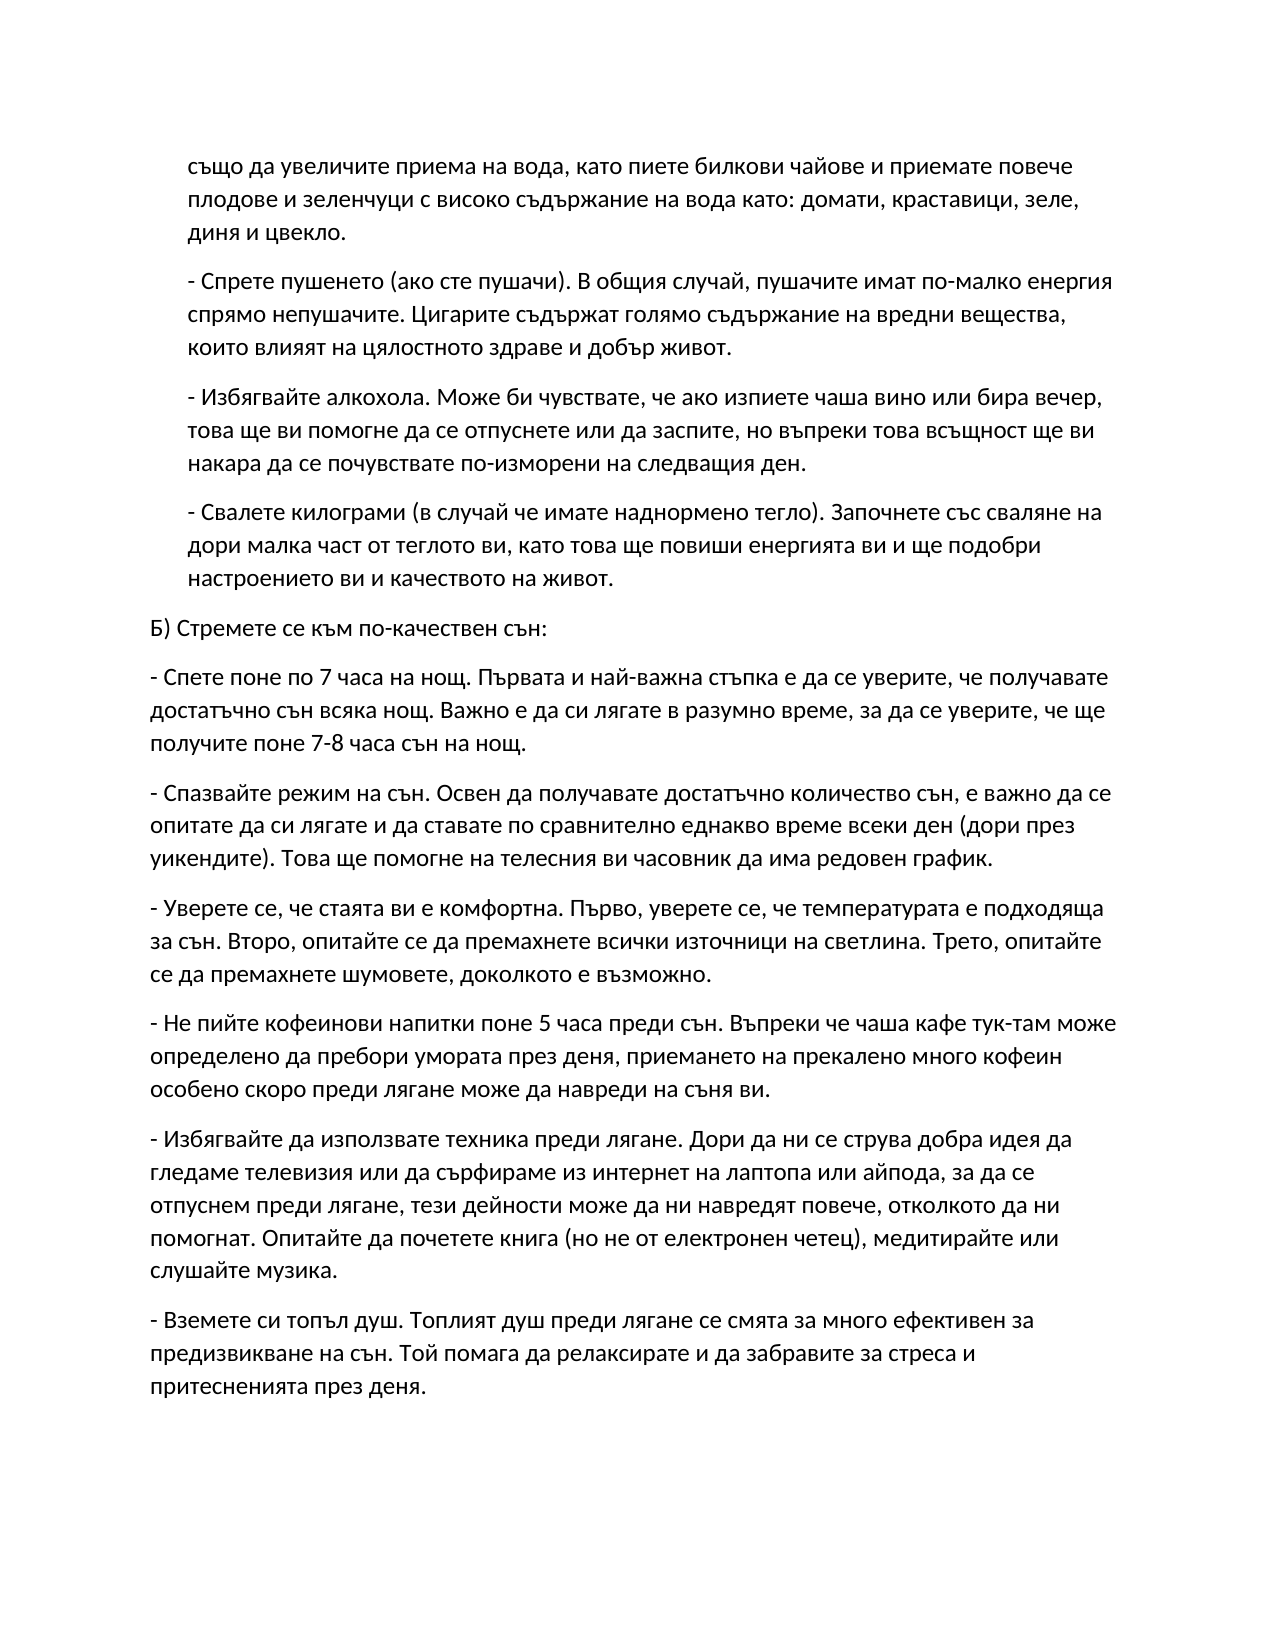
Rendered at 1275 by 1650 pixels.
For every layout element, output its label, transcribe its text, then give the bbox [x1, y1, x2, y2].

text - Избягвайте да използвате техника преди лягане. Дори да ни се струва добра идея да гледаме телевизия или да сърфираме из интернет на лаптопа или айпода, за да се отпуснем преди лягане, тези дейности може да ни навредят повече, отколкото да ни помогнат. Опитайте да почетете книга (но не от електронен четец), медитирайте или слушайте музика. [150, 1123, 1125, 1285]
text - Спазвайте режим на сън. Освен да получавате достатъчно количество сън, е важно да се опитате да си лягате и да ставате по сравнително еднакво време всеки ден (дори през уикендите). Това ще помогне на телесния ви часовник да има редовен график. [150, 777, 1125, 873]
text - Избягвайте алкохола. Може би чувствате, че ако изпиете чаша вино или бира вечер, това ще ви помогне да се отпуснете или да заспите, но въпреки това всъщност ще ви накара да се почувствате по-изморени на следващия ден. [187, 381, 1125, 477]
text - Уверете се, че стаята ви е комфортна. Първо, уверете се, че температурата е подходяща за сън. Второ, опитайте се да премахнете всички източници на светлина. Трето, опитайте се да премахнете шумовете, доколкото е възможно. [150, 892, 1125, 988]
text Б) Стремете се към по-качествен сън: [150, 612, 1125, 642]
text - Свалете килограми (в случай че имате наднормено тегло). Започнете със сваляне на дори малка част от теглото ви, като това ще повиши енергията ви и ще подобри настроението ви и качеството на живот. [187, 496, 1125, 593]
text - Не пийте кофеинови напитки поне 5 часа преди сън. Въпреки че чаша кафе тук-там може определено да пребори умората през деня, приемането на прекалено много кофеин особено скоро преди лягане може да навреди на съня ви. [150, 1007, 1125, 1104]
text - Вземете си топъл душ. Топлият душ преди лягане се смята за много ефективен за предизвикване на сън. Той помага да релаксирате и да забравите за стреса и притесненията през деня. [150, 1304, 1125, 1401]
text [187, 150, 1125, 246]
text - Спрете пушенето (ако сте пушачи). В общия случай, пушачите имат по-малко енергия спрямо непушачите. Цигарите съдържат голямо съдържание на вредни вещества, които влияят на цялостното здраве и добър живот. [187, 265, 1125, 362]
text - Спете поне по 7 часа на нощ. Първата и най-важна стъпка е да се уверите, че получавате достатъчно сън всяка нощ. Важно е да си лягате в разумно време, за да се уверите, че ще получите поне 7-8 часа сън на нощ. [150, 661, 1125, 758]
